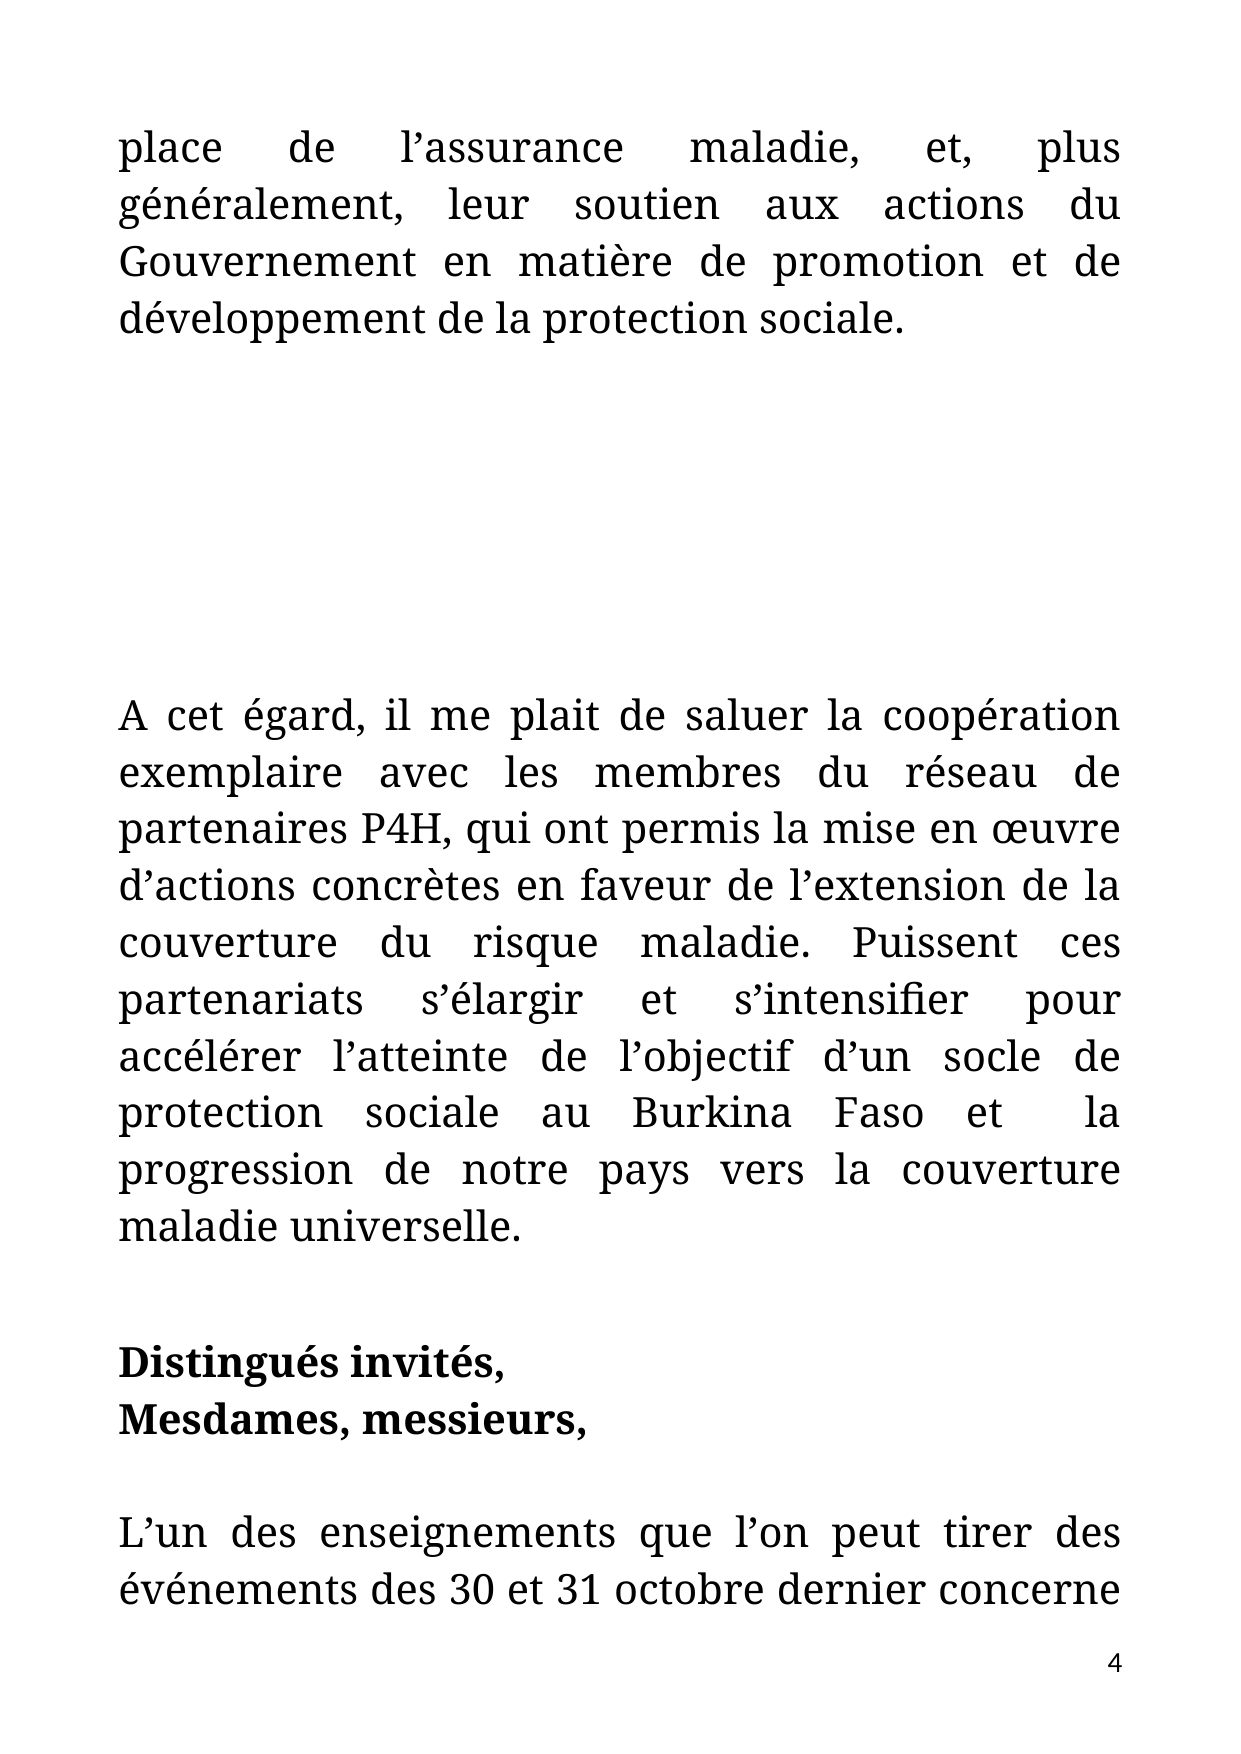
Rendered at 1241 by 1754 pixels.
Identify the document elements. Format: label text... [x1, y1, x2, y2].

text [118, 1503, 1122, 1617]
text A cet égard, il me plait de saluer la coopération exemplaire avec les membres du réseau de partenaires P4H, qui ont permis la mise en œuvre d’actions concrètes en faveur de l’extension de la couverture du risque maladie. Puissent ces partenariats s’élargir et s’intensifier pour accélérer l’atteinte de l’objectif d’un socle de protection sociale au Burkina Faso et la progression de notre pays vers la couverture maladie universelle. [118, 686, 1122, 1253]
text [118, 118, 1122, 345]
text Mesdames, messieurs, [118, 1389, 1122, 1446]
text Distingués invités, [118, 1333, 1122, 1389]
